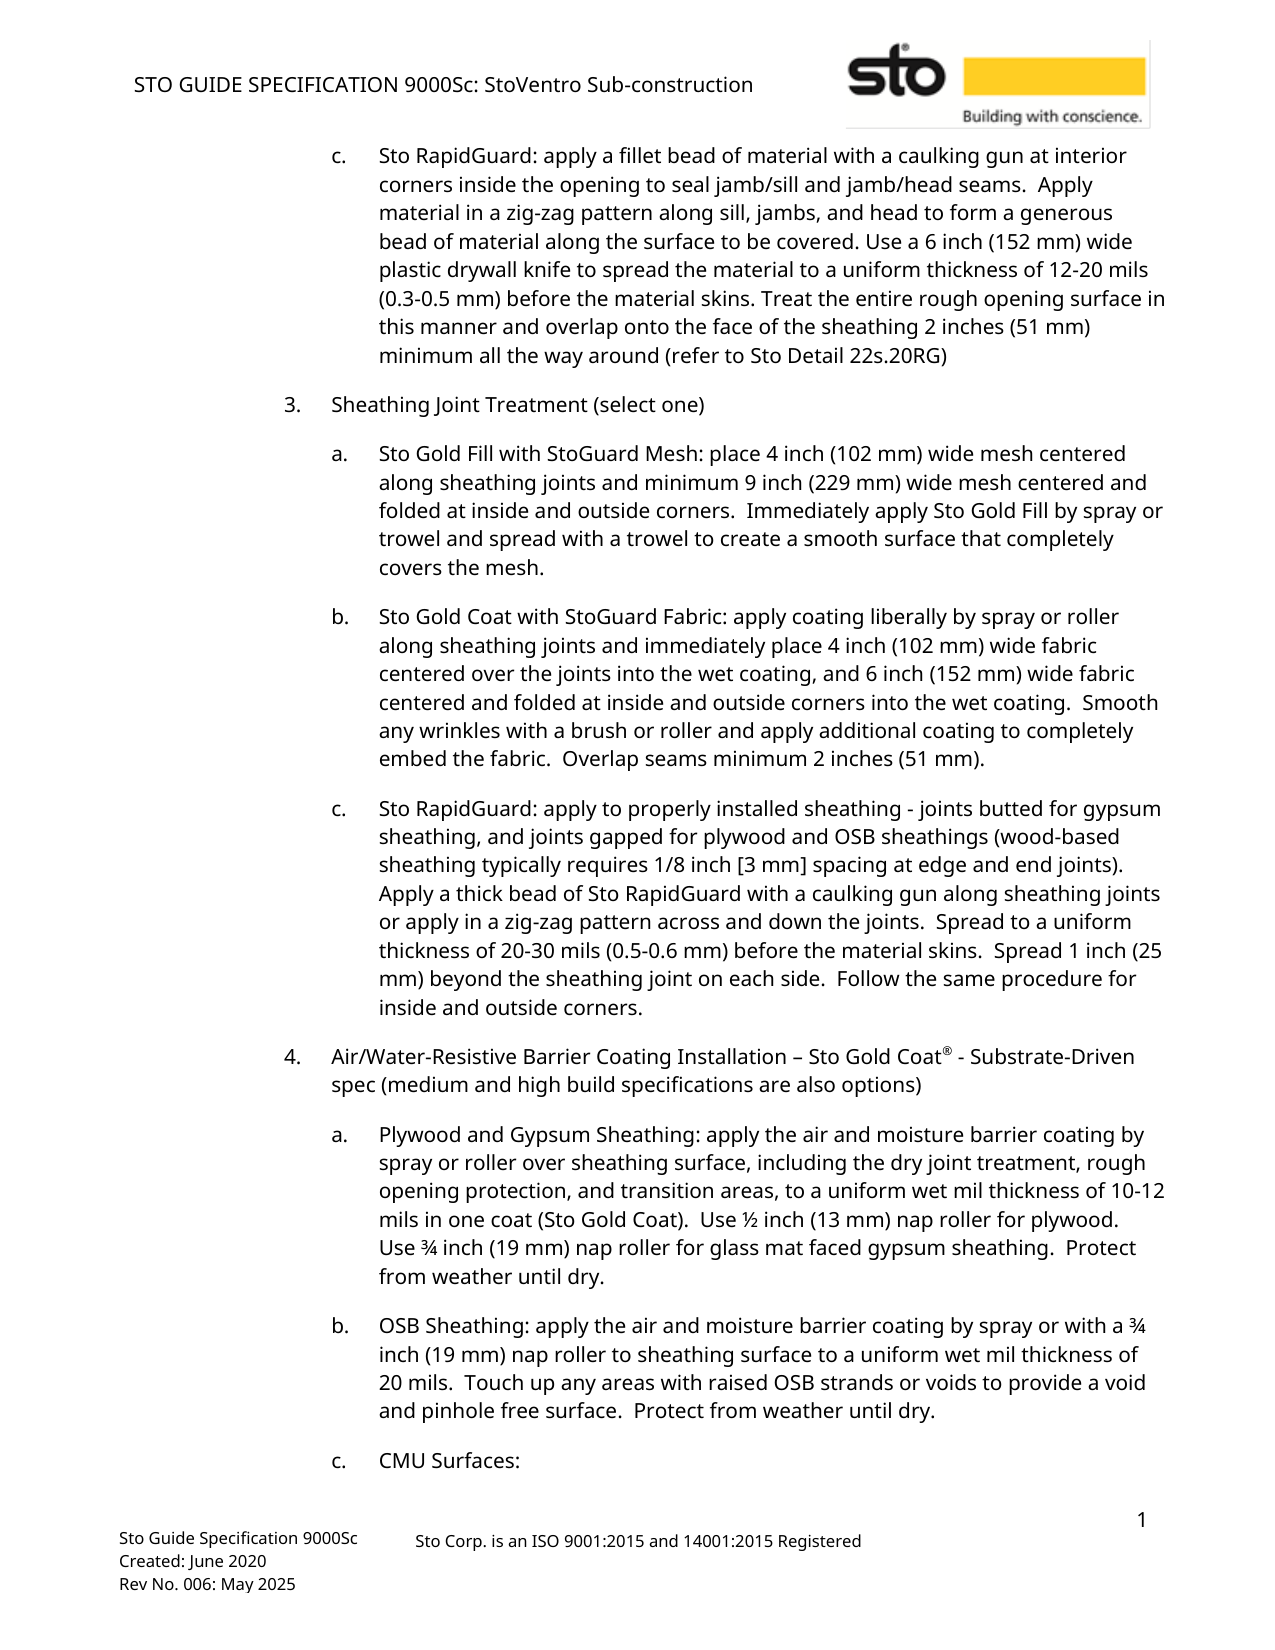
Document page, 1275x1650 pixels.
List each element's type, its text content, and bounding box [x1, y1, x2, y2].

subtitle Sto Gold Fill with StoGuard Mesh: place 4 inch (102 mm) wide mesh centered along sheathing joints and minimum 9 inch (229 mm) wide mesh centered and folded at inside and outside corners. Immediately apply Sto Gold Fill by spray or trowel and spread with a trowel to create a smooth surface that completely covers the mesh. [331, 439, 1167, 581]
subtitle Sto Gold Coat with StoGuard Fabric: apply coating liberally by spray or roller along sheathing joints and immediately place 4 inch (102 mm) wide fabric centered over the joints into the wet coating, and 6 inch (152 mm) wide fabric centered and folded at inside and outside corners into the wet coating. Smooth any wrinkles with a brush or roller and apply additional coating to completely embed the fabric. Overlap seams minimum 2 inches (51 mm). [331, 602, 1167, 773]
subtitle OSB Sheathing: apply the air and moisture barrier coating by spray or with a ¾ inch (19 mm) nap roller to sheathing surface to a uniform wet mil thickness of 20 mils. Touch up any areas with raised OSB strands or voids to provide a void and pinhole free surface. Protect from weather until dry. [331, 1311, 1167, 1425]
subtitle Sto RapidGuard: apply a fillet bead of material with a caulking gun at interior corners inside the opening to seal jamb/sill and jamb/head seams. Apply material in a zig-zag pattern along sill, jambs, and head to form a generous bead of material along the surface to be covered. Use a 6 inch (152 mm) wide plastic drywall knife to spread the material to a uniform thickness of 12-20 mils (0.3-0.5 mm) before the material skins. Treat the entire rough opening surface in this manner and overlap onto the face of the sheathing 2 inches (51 mm) minimum all the way around (refer to Sto Detail 22s.20RG) [331, 142, 1167, 369]
picture [845, 40, 1152, 130]
subtitle Sto RapidGuard: apply to properly installed sheathing - joints butted for gypsum sheathing, and joints gapped for plywood and OSB sheathings (wood-based sheathing typically requires 1/8 inch [3 mm] spacing at edge and end joints). Apply a thick bead of Sto RapidGuard with a caulking gun along sheathing joints or apply in a zig-zag pattern across and down the joints. Spread to a uniform thickness of 20-30 mils (0.5-0.6 mm) before the material skins. Spread 1 inch (25 mm) beyond the sheathing joint on each side. Follow the same procedure for inside and outside corners. [331, 794, 1167, 1021]
subtitle Plywood and Gypsum Sheathing: apply the air and moisture barrier coating by spray or roller over sheathing surface, including the dry joint treatment, rough opening protection, and transition areas, to a uniform wet mil thickness of 10-12 mils in one coat (Sto Gold Coat). Use ½ inch (13 mm) nap roller for plywood. Use ¾ inch (19 mm) nap roller for glass mat faced gypsum sheathing. Protect from weather until dry. [331, 1120, 1167, 1290]
subtitle Air/Water-Resistive Barrier Coating Installation – Sto Gold Coat® - Substrate-Driven spec (medium and high build specifications are also options) [284, 1042, 1167, 1099]
subtitle CMU Surfaces: [331, 1446, 1167, 1474]
subtitle Sheathing Joint Treatment (select one) [284, 390, 1167, 418]
